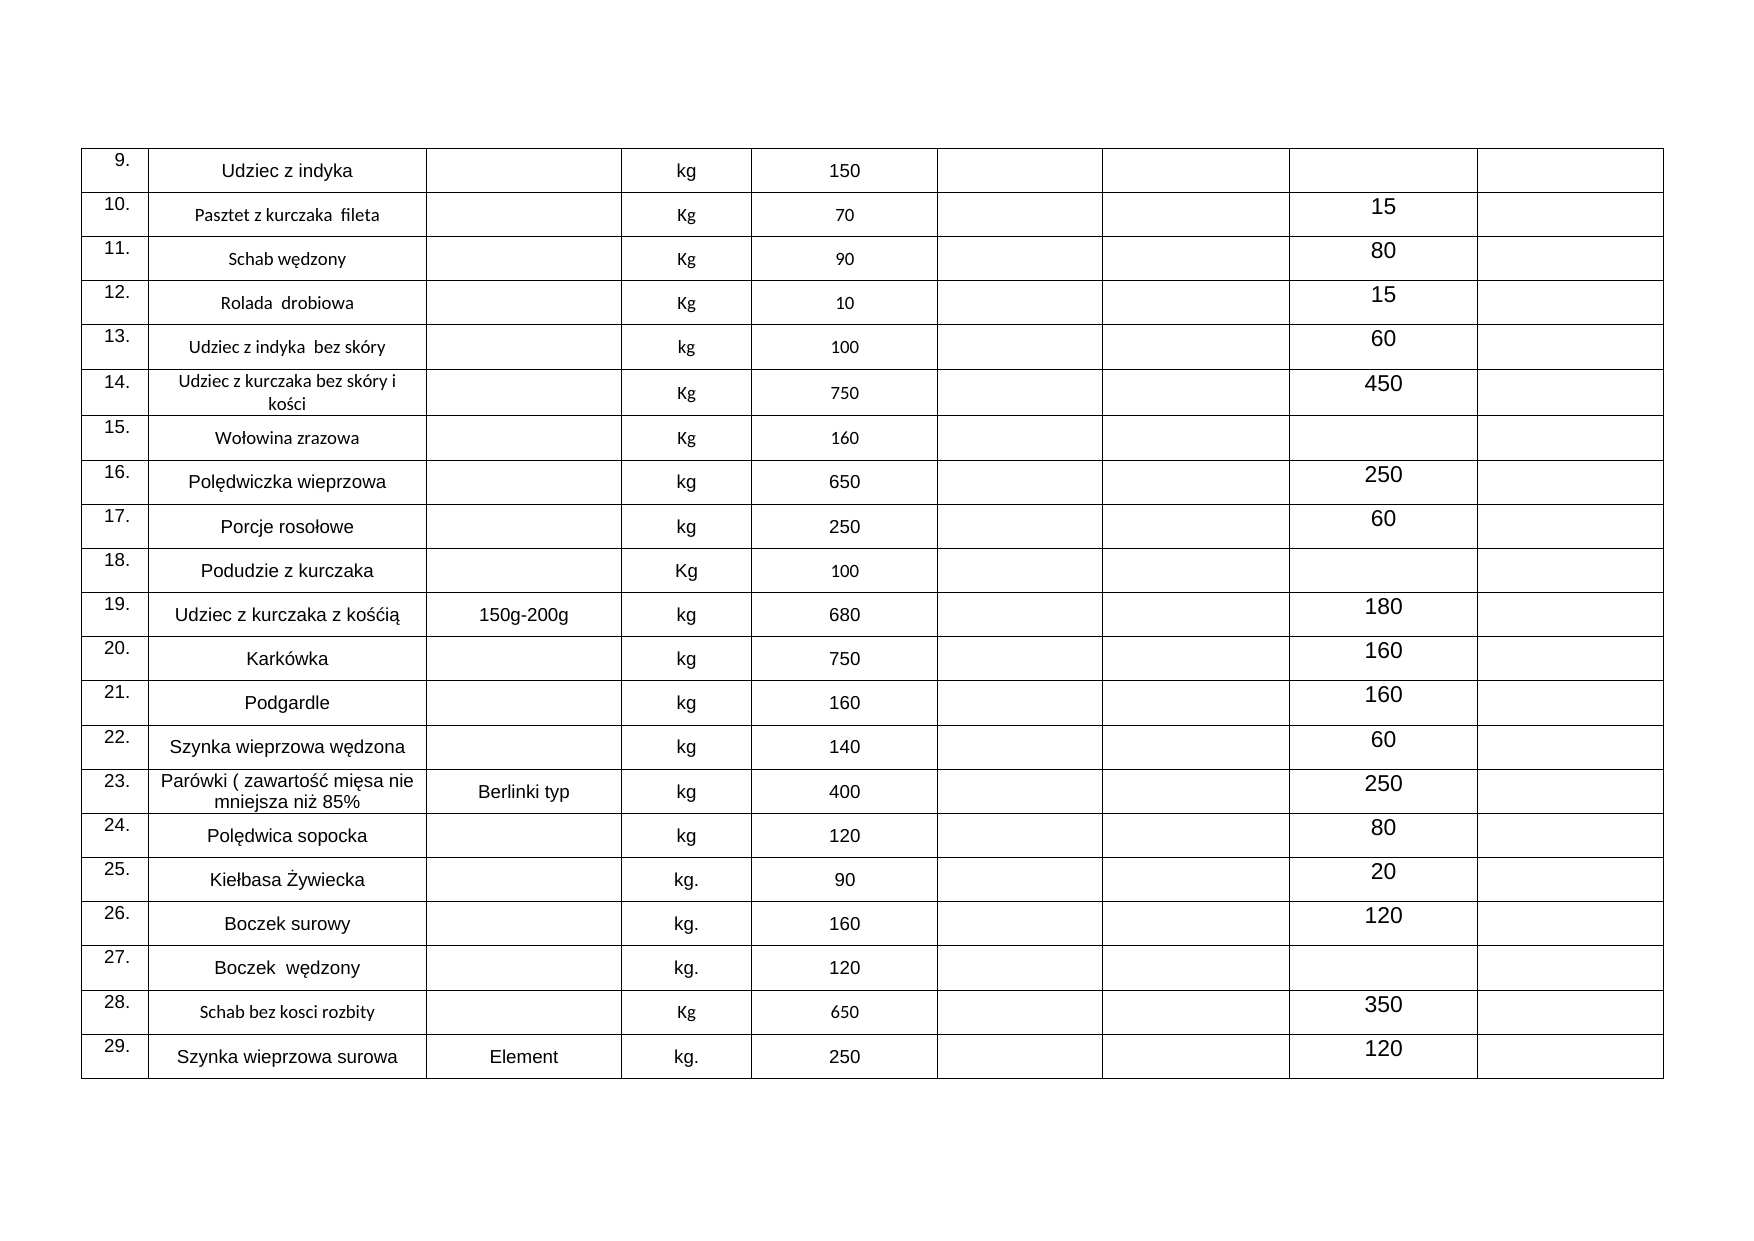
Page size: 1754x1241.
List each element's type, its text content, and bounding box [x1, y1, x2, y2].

table_cell Schab bez kosci rozbity [149, 991, 426, 1034]
table_cell 15 [1290, 193, 1477, 236]
table_cell Berlinki typ [427, 770, 621, 813]
table_cell 120 [1290, 1035, 1477, 1078]
table_cell Polędwica sopocka [149, 814, 426, 857]
table_cell Polędwiczka wieprzowa [149, 461, 426, 504]
table_cell 160 [752, 416, 937, 459]
table_cell [1103, 149, 1289, 192]
table_cell [938, 770, 1102, 813]
table_cell [1478, 637, 1663, 680]
table_cell 400 [752, 770, 937, 813]
table_cell [938, 325, 1102, 368]
table_cell [1478, 281, 1663, 324]
table_cell [82, 637, 148, 680]
table_cell [82, 814, 148, 857]
table_cell 750 [752, 370, 937, 415]
table_cell 160 [752, 902, 937, 945]
table_cell [1103, 281, 1289, 324]
table_cell [938, 549, 1102, 592]
table_cell kg [622, 637, 751, 680]
table_cell [1290, 549, 1477, 592]
table_cell [82, 681, 148, 724]
table_cell [82, 237, 148, 280]
table_cell [1103, 505, 1289, 548]
table_cell 650 [752, 991, 937, 1034]
table_cell 120 [1290, 902, 1477, 945]
table_cell [1478, 237, 1663, 280]
table_cell [938, 1035, 1102, 1078]
table_cell 150 [752, 149, 937, 192]
table_cell [1103, 770, 1289, 813]
table_cell [938, 461, 1102, 504]
table_cell 70 [752, 193, 937, 236]
table_cell [1290, 149, 1477, 192]
table_cell [427, 637, 621, 680]
table_cell 180 [1290, 593, 1477, 636]
table_cell [427, 946, 621, 989]
table_cell [1103, 814, 1289, 857]
table_cell 150g-200g [427, 593, 621, 636]
table_cell [1103, 902, 1289, 945]
table_cell Podudzie z kurczaka [149, 549, 426, 592]
table_cell Karkówka [149, 637, 426, 680]
table_cell [427, 505, 621, 548]
table_cell [427, 281, 621, 324]
table_cell Porcje rosołowe [149, 505, 426, 548]
table_cell Kg [622, 237, 751, 280]
table_cell kg [622, 325, 751, 368]
table_cell [1103, 193, 1289, 236]
table_cell [938, 946, 1102, 989]
table_cell [1478, 593, 1663, 636]
table_cell [427, 416, 621, 459]
table_cell [1478, 814, 1663, 857]
table_cell [1478, 370, 1663, 415]
table_cell [1478, 505, 1663, 548]
table_cell 90 [752, 858, 937, 901]
table_cell [427, 902, 621, 945]
table_cell [938, 681, 1102, 724]
table_cell 20 [1290, 858, 1477, 901]
table_cell 60 [1290, 726, 1477, 769]
table_cell [82, 370, 148, 415]
table_cell 80 [1290, 814, 1477, 857]
table_cell Kiełbasa Żywiecka [149, 858, 426, 901]
table_cell [1478, 946, 1663, 989]
table_cell Udziec z indyka [149, 149, 426, 192]
table_cell [938, 593, 1102, 636]
table_cell [938, 637, 1102, 680]
table_cell 160 [1290, 681, 1477, 724]
table_cell Element [427, 1035, 621, 1078]
table_cell Udziec z kurczaka bez skóry i kości [149, 370, 426, 415]
table_cell kg [622, 814, 751, 857]
table_cell kg [622, 726, 751, 769]
table_cell [1103, 237, 1289, 280]
table_cell 350 [1290, 991, 1477, 1034]
table_cell Kg [622, 991, 751, 1034]
table_cell [1478, 858, 1663, 901]
table_cell [82, 902, 148, 945]
table_cell [427, 193, 621, 236]
table_cell [427, 814, 621, 857]
table_cell 160 [752, 681, 937, 724]
table_cell kg [622, 770, 751, 813]
table_cell [938, 237, 1102, 280]
table_cell [427, 325, 621, 368]
table_cell [82, 549, 148, 592]
table_cell kg [622, 593, 751, 636]
table_cell Kg [622, 370, 751, 415]
table_cell [1103, 681, 1289, 724]
table_cell 10 [752, 281, 937, 324]
table_cell [1478, 325, 1663, 368]
table_cell kg [622, 505, 751, 548]
table_cell [938, 814, 1102, 857]
table_cell Kg [622, 416, 751, 459]
table_cell [1103, 1035, 1289, 1078]
table_cell [1478, 416, 1663, 459]
table_cell [427, 726, 621, 769]
table_cell Rolada drobiowa [149, 281, 426, 324]
table_cell [938, 991, 1102, 1034]
table_cell Kg [622, 549, 751, 592]
table_cell 650 [752, 461, 937, 504]
table_cell [1478, 549, 1663, 592]
table_cell Szynka wieprzowa wędzona [149, 726, 426, 769]
table_cell kg [622, 681, 751, 724]
table_cell [1103, 325, 1289, 368]
table_cell [1103, 416, 1289, 459]
table_cell [82, 1035, 148, 1078]
table_cell Szynka wieprzowa surowa [149, 1035, 426, 1078]
table_cell [427, 149, 621, 192]
table_cell [427, 461, 621, 504]
table_cell Kg [622, 281, 751, 324]
table_cell [1478, 149, 1663, 192]
table_cell [938, 726, 1102, 769]
table_cell 450 [1290, 370, 1477, 415]
table_cell [1103, 726, 1289, 769]
table_cell [1103, 549, 1289, 592]
table_cell Podgardle [149, 681, 426, 724]
table_cell 120 [752, 814, 937, 857]
table_cell [427, 370, 621, 415]
table_cell 160 [1290, 637, 1477, 680]
table_cell Kg [622, 193, 751, 236]
table_cell 250 [1290, 770, 1477, 813]
table_cell kg. [622, 946, 751, 989]
table_cell [1478, 991, 1663, 1034]
table_cell [1103, 637, 1289, 680]
table_cell [1103, 946, 1289, 989]
table_cell 80 [1290, 237, 1477, 280]
table_cell Parówki ( zawartość mięsa nie mniejsza niż 85% [149, 770, 426, 813]
table_cell [1478, 770, 1663, 813]
table_cell Boczek wędzony [149, 946, 426, 989]
table_cell [1478, 193, 1663, 236]
table_cell 120 [752, 946, 937, 989]
table_cell [82, 946, 148, 989]
table_cell [1478, 1035, 1663, 1078]
table_cell kg. [622, 902, 751, 945]
table_cell 680 [752, 593, 937, 636]
table_cell [1103, 593, 1289, 636]
table_cell kg. [622, 1035, 751, 1078]
table_cell 140 [752, 726, 937, 769]
table_cell [82, 416, 148, 459]
table_cell 250 [1290, 461, 1477, 504]
table_cell 90 [752, 237, 937, 280]
table_cell 100 [752, 325, 937, 368]
table_cell [938, 505, 1102, 548]
table_cell [82, 726, 148, 769]
table_cell [1478, 461, 1663, 504]
table_cell [1103, 461, 1289, 504]
table_cell 100 [752, 549, 937, 592]
table_cell Schab wędzony [149, 237, 426, 280]
table_cell 15 [1290, 281, 1477, 324]
table_cell kg. [622, 858, 751, 901]
table_cell [938, 281, 1102, 324]
table_cell [82, 325, 148, 368]
table_cell [82, 461, 148, 504]
table_cell [82, 770, 148, 813]
table_cell [427, 858, 621, 901]
table_cell [82, 858, 148, 901]
table_cell [1478, 902, 1663, 945]
table_cell [82, 149, 148, 192]
table_cell [1478, 681, 1663, 724]
table_cell 250 [752, 1035, 937, 1078]
table_cell [1290, 946, 1477, 989]
table_cell [938, 858, 1102, 901]
table_cell [82, 505, 148, 548]
table_cell 60 [1290, 505, 1477, 548]
table_cell [427, 549, 621, 592]
table_cell Pasztet z kurczaka fileta [149, 193, 426, 236]
table_cell Wołowina zrazowa [149, 416, 426, 459]
table_cell kg [622, 149, 751, 192]
table_cell [938, 149, 1102, 192]
table_cell [82, 193, 148, 236]
table_cell [1478, 726, 1663, 769]
table_cell [1103, 370, 1289, 415]
table_cell Boczek surowy [149, 902, 426, 945]
table_cell [82, 281, 148, 324]
table_cell kg [622, 461, 751, 504]
table_cell Udziec z indyka bez skóry [149, 325, 426, 368]
table_cell [427, 681, 621, 724]
table_cell 60 [1290, 325, 1477, 368]
table_cell [938, 193, 1102, 236]
table_cell [427, 991, 621, 1034]
table_cell [82, 991, 148, 1034]
table_cell 250 [752, 505, 937, 548]
table_cell [1103, 858, 1289, 901]
table_cell [938, 370, 1102, 415]
table_cell [1103, 991, 1289, 1034]
table_cell [1290, 416, 1477, 459]
table_cell [427, 237, 621, 280]
table_cell 750 [752, 637, 937, 680]
table_cell [82, 593, 148, 636]
table_cell Udziec z kurczaka z kośćią [149, 593, 426, 636]
table_cell [938, 416, 1102, 459]
table_cell [938, 902, 1102, 945]
